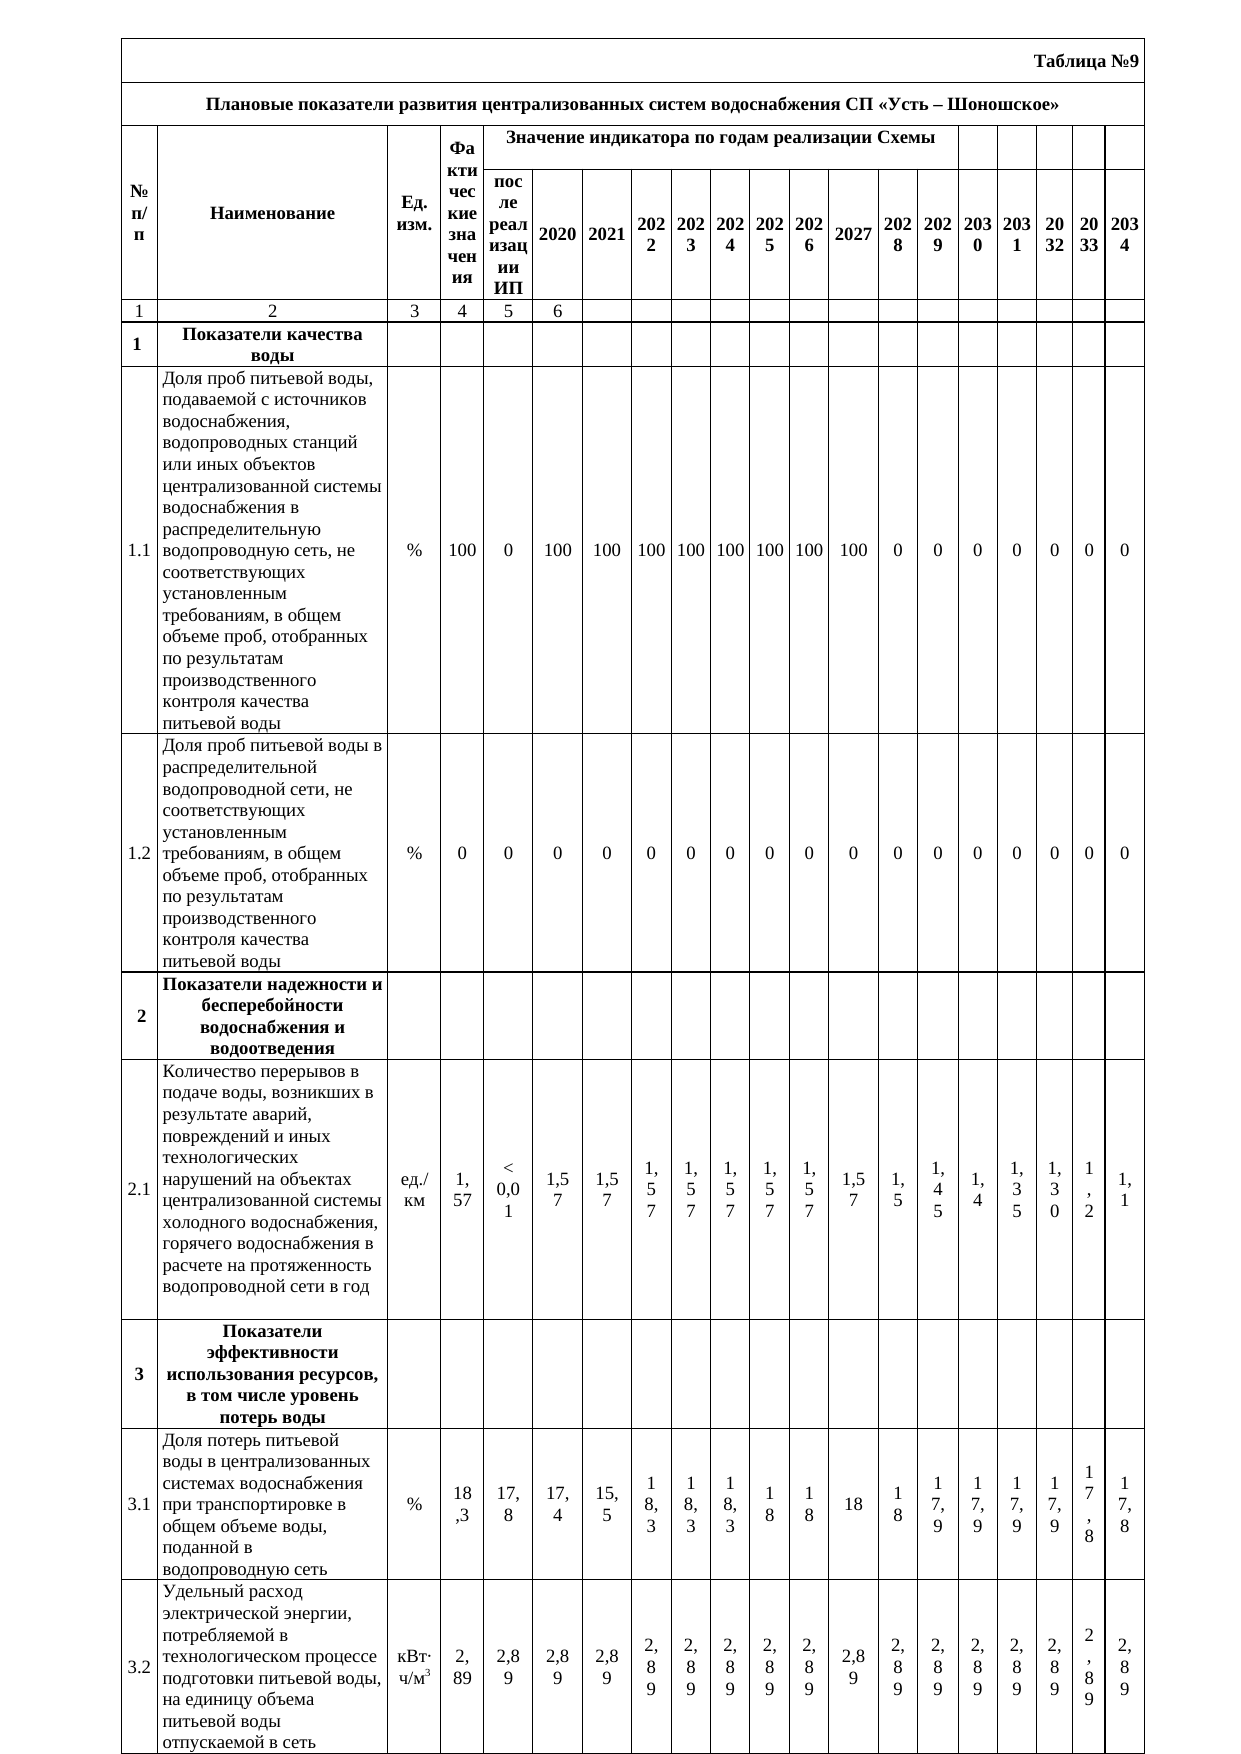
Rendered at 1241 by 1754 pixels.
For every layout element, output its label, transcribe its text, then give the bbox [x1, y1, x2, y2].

table_cell [1073, 1320, 1104, 1427]
table_cell 100 [790, 367, 828, 733]
table_cell 4 [441, 300, 483, 321]
table_cell 1 [122, 300, 157, 321]
table_cell [583, 1320, 631, 1427]
table_cell 1,57 [829, 1060, 878, 1318]
table_cell 2,89 [1106, 1580, 1144, 1753]
table_cell % [388, 1429, 440, 1579]
table_cell [1037, 300, 1072, 321]
table_cell 17,8 [1073, 1429, 1104, 1579]
table_cell 1,57 [672, 1060, 710, 1318]
table_cell 2,89 [533, 1580, 582, 1753]
table_cell [790, 300, 828, 321]
table_cell 2029 [918, 170, 958, 299]
table_cell Показатели надежности и бесперебойности водоснабжения и водоотведения [158, 973, 387, 1059]
table_cell [711, 300, 749, 321]
table_cell 2,89 [711, 1580, 749, 1753]
table_cell Доля проб питьевой воды в распределительной водопроводной сети, не соответствующих установленным требованиям, в общем объеме проб, отобранных по результатам производственного контроля качества питьевой воды [158, 734, 387, 971]
table_cell 2,89 [959, 1580, 997, 1753]
table_cell 3 [388, 300, 440, 321]
table_cell Доля потерь питьевой воды в централизованных системах водоснабжения при транспортировке в общем объеме воды, поданной в водопроводную сеть [158, 1429, 387, 1579]
table_cell [484, 323, 532, 366]
table_cell ед./км [388, 1060, 440, 1318]
table_cell [1037, 973, 1072, 1059]
table_cell [1106, 126, 1144, 168]
table_cell 2,89 [441, 1580, 483, 1753]
table_cell 2026 [790, 170, 828, 299]
table_cell 18,3 [632, 1429, 671, 1579]
table_cell 1,57 [632, 1060, 671, 1318]
table_cell [672, 300, 710, 321]
table_cell [441, 323, 483, 366]
table_cell 2022 [632, 170, 671, 299]
table_cell 0 [918, 734, 958, 971]
table_cell [790, 1320, 828, 1427]
table_cell 2,89 [632, 1580, 671, 1753]
table_cell Ед. изм. [388, 126, 440, 299]
table_cell [959, 300, 997, 321]
table_cell 0 [1106, 367, 1144, 733]
table_cell 0 [672, 734, 710, 971]
table_cell [388, 973, 440, 1059]
table_cell 0 [879, 734, 917, 971]
table_cell [583, 300, 631, 321]
table_cell 18 [879, 1429, 917, 1579]
table_cell 1,5 [879, 1060, 917, 1318]
table_cell [632, 300, 671, 321]
table_cell 0 [959, 367, 997, 733]
table_cell 1,1 [1106, 1060, 1144, 1318]
table_cell [879, 973, 917, 1059]
table_cell [959, 973, 997, 1059]
table_cell [533, 973, 582, 1059]
table_cell 17,8 [1106, 1429, 1144, 1579]
table_cell 2032 [1037, 170, 1072, 299]
table_cell 1,45 [918, 1060, 958, 1318]
table_cell 0 [1037, 734, 1072, 971]
table_cell [388, 1320, 440, 1427]
table_cell 0 [484, 734, 532, 971]
table_cell 2023 [672, 170, 710, 299]
table_cell 1,57 [790, 1060, 828, 1318]
table_cell [998, 323, 1036, 366]
table_cell 0 [918, 367, 958, 733]
table_cell 2034 [1106, 170, 1144, 299]
table_cell % [388, 367, 440, 733]
table_cell 1,30 [1037, 1060, 1072, 1318]
table_cell [1106, 973, 1144, 1059]
table_cell Показатели эффективности использования ресурсов, в том числе уровень потерь воды [158, 1320, 387, 1427]
table_cell 0 [790, 734, 828, 971]
table_cell [750, 323, 789, 366]
table_cell 2,89 [790, 1580, 828, 1753]
table_cell 0 [879, 367, 917, 733]
table_cell [1073, 323, 1104, 366]
table_cell Показатели качества воды [158, 323, 387, 366]
table_cell [711, 323, 749, 366]
table_cell 1 [122, 323, 157, 366]
table_cell 100 [750, 367, 789, 733]
table_cell 2025 [750, 170, 789, 299]
table_cell 0 [1073, 367, 1104, 733]
table_cell [879, 300, 917, 321]
table_cell [998, 126, 1036, 168]
table_cell 17,9 [1037, 1429, 1072, 1579]
table_cell 18,3 [672, 1429, 710, 1579]
table_cell [918, 1320, 958, 1427]
table_cell % [388, 734, 440, 971]
table_cell [790, 323, 828, 366]
table_cell Наименование [158, 126, 387, 299]
table_cell [533, 323, 582, 366]
table_cell [1037, 126, 1072, 168]
table_cell [918, 973, 958, 1059]
table_cell 100 [583, 367, 631, 733]
table_cell 2,89 [750, 1580, 789, 1753]
table_cell 17,9 [959, 1429, 997, 1579]
table_cell Фактические значения [441, 126, 483, 299]
table_cell [1073, 126, 1104, 168]
table_cell 6 [533, 300, 582, 321]
table_cell 0 [484, 367, 532, 733]
table_cell [672, 1320, 710, 1427]
table_cell 0 [829, 734, 878, 971]
table_cell 2030 [959, 170, 997, 299]
table_cell [583, 323, 631, 366]
table_cell 18,3 [711, 1429, 749, 1579]
table_cell 0 [1037, 367, 1072, 733]
table_cell 0 [632, 734, 671, 971]
table_cell 2,89 [484, 1580, 532, 1753]
table_cell [879, 323, 917, 366]
table_cell Количество перерывов в подаче воды, возникших в результате аварий, повреждений и иных технологических нарушений на объектах централизованной системы холодного водоснабжения, горячего водоснабжения в расчете на протяженность водопроводной сети в год [158, 1060, 387, 1318]
table_cell 1,57 [441, 1060, 483, 1318]
table_cell 0 [959, 734, 997, 971]
table_cell 1,2 [1073, 1060, 1104, 1318]
table_cell [1073, 300, 1104, 321]
table_cell [918, 300, 958, 321]
table_cell 3.1 [122, 1429, 157, 1579]
table_cell 100 [672, 367, 710, 733]
table_cell 17,9 [998, 1429, 1036, 1579]
table_cell 2031 [998, 170, 1036, 299]
table_cell [790, 973, 828, 1059]
table_cell 15,5 [583, 1429, 631, 1579]
table_cell [750, 1320, 789, 1427]
table_cell 5 [484, 300, 532, 321]
table_cell [441, 973, 483, 1059]
table_cell [484, 1320, 532, 1427]
table_cell [632, 1320, 671, 1427]
table_cell 17,9 [918, 1429, 958, 1579]
table_cell 2,89 [1037, 1580, 1072, 1753]
table_cell 2.1 [122, 1060, 157, 1318]
table_cell 0 [998, 734, 1036, 971]
table_cell 2028 [879, 170, 917, 299]
table_cell [484, 973, 532, 1059]
table_cell после реализации ИП [484, 170, 532, 299]
table_cell [829, 1320, 878, 1427]
table_cell № п/п [122, 126, 157, 299]
table_cell [711, 973, 749, 1059]
table_cell [998, 973, 1036, 1059]
table_cell [998, 300, 1036, 321]
table_cell [829, 973, 878, 1059]
table_cell 17,4 [533, 1429, 582, 1579]
table_cell 0 [533, 734, 582, 971]
table_cell [1106, 300, 1144, 321]
table_cell [388, 323, 440, 366]
table_header Таблица №9 [122, 39, 1144, 82]
table_cell Доля проб питьевой воды, подаваемой с источников водоснабжения, водопроводных станций или иных объектов централизованной системы водоснабжения в распределительную водопроводную сеть, не соответствующих установленным требованиям, в общем объеме проб, отобранных по результатам производственного контроля качества питьевой воды [158, 367, 387, 733]
table_cell 0 [441, 734, 483, 971]
table_cell 0 [998, 367, 1036, 733]
table_cell 0 [750, 734, 789, 971]
table_cell [750, 973, 789, 1059]
table_cell 2021 [583, 170, 631, 299]
table_cell 1.1 [122, 367, 157, 733]
table_cell [998, 1320, 1036, 1427]
table_cell 2024 [711, 170, 749, 299]
table_cell 1,57 [533, 1060, 582, 1318]
table_cell 2,89 [879, 1580, 917, 1753]
table_cell 2033 [1073, 170, 1104, 299]
table_cell [632, 323, 671, 366]
table_cell 17,8 [484, 1429, 532, 1579]
table_cell 18,3 [441, 1429, 483, 1579]
table_cell 100 [829, 367, 878, 733]
table_cell 2,89 [998, 1580, 1036, 1753]
table_cell [632, 973, 671, 1059]
table_cell 100 [632, 367, 671, 733]
table_cell 100 [441, 367, 483, 733]
table_cell 0 [711, 734, 749, 971]
table_cell Значение индикатора по годам реализации Схемы [484, 126, 958, 168]
table_cell 3 [122, 1320, 157, 1427]
table_cell 2020 [533, 170, 582, 299]
table_cell 3.2 [122, 1580, 157, 1753]
table_cell 1,57 [711, 1060, 749, 1318]
table_cell [959, 323, 997, 366]
table_cell Плановые показатели развития централизованных систем водоснабжения СП «Усть – Шоношское» [122, 83, 1144, 125]
table_cell 0 [583, 734, 631, 971]
table_cell [672, 323, 710, 366]
table_cell [1073, 973, 1104, 1059]
table_cell 100 [533, 367, 582, 733]
table_cell [959, 126, 997, 168]
table_cell 2,89 [829, 1580, 878, 1753]
table_cell [829, 323, 878, 366]
table_cell 2 [122, 973, 157, 1059]
table_cell кВт∙ч/м3 [388, 1580, 440, 1753]
table_cell 0 [1106, 734, 1144, 971]
table_cell 2,89 [1073, 1580, 1104, 1753]
table_cell 18 [829, 1429, 878, 1579]
table_cell [959, 1320, 997, 1427]
table_cell [441, 1320, 483, 1427]
table_cell 18 [790, 1429, 828, 1579]
table_cell 1,4 [959, 1060, 997, 1318]
table_cell [1037, 1320, 1072, 1427]
table_cell 0 [1073, 734, 1104, 971]
table_cell [918, 323, 958, 366]
table_cell [1037, 323, 1072, 366]
table_cell 2027 [829, 170, 878, 299]
table_cell 18 [750, 1429, 789, 1579]
table_cell 1,35 [998, 1060, 1036, 1318]
table_cell Удельный расход электрической энергии, потребляемой в технологическом процессе подготовки питьевой воды, на единицу объема питьевой воды отпускаемой в сеть [158, 1580, 387, 1753]
table_cell 2,89 [583, 1580, 631, 1753]
table_cell 1.2 [122, 734, 157, 971]
table_cell 2,89 [672, 1580, 710, 1753]
table_cell [879, 1320, 917, 1427]
table_cell [711, 1320, 749, 1427]
table_cell [672, 973, 710, 1059]
table_cell [750, 300, 789, 321]
table_cell [583, 973, 631, 1059]
table_cell [533, 1320, 582, 1427]
table_cell 1,57 [583, 1060, 631, 1318]
table_cell 1,57 [750, 1060, 789, 1318]
table_cell 100 [711, 367, 749, 733]
table_cell [829, 300, 878, 321]
table_cell 2,89 [918, 1580, 958, 1753]
table_cell [1106, 1320, 1144, 1427]
table_cell [1106, 323, 1144, 366]
table_cell 2 [158, 300, 387, 321]
table_cell < 0,01 [484, 1060, 532, 1318]
